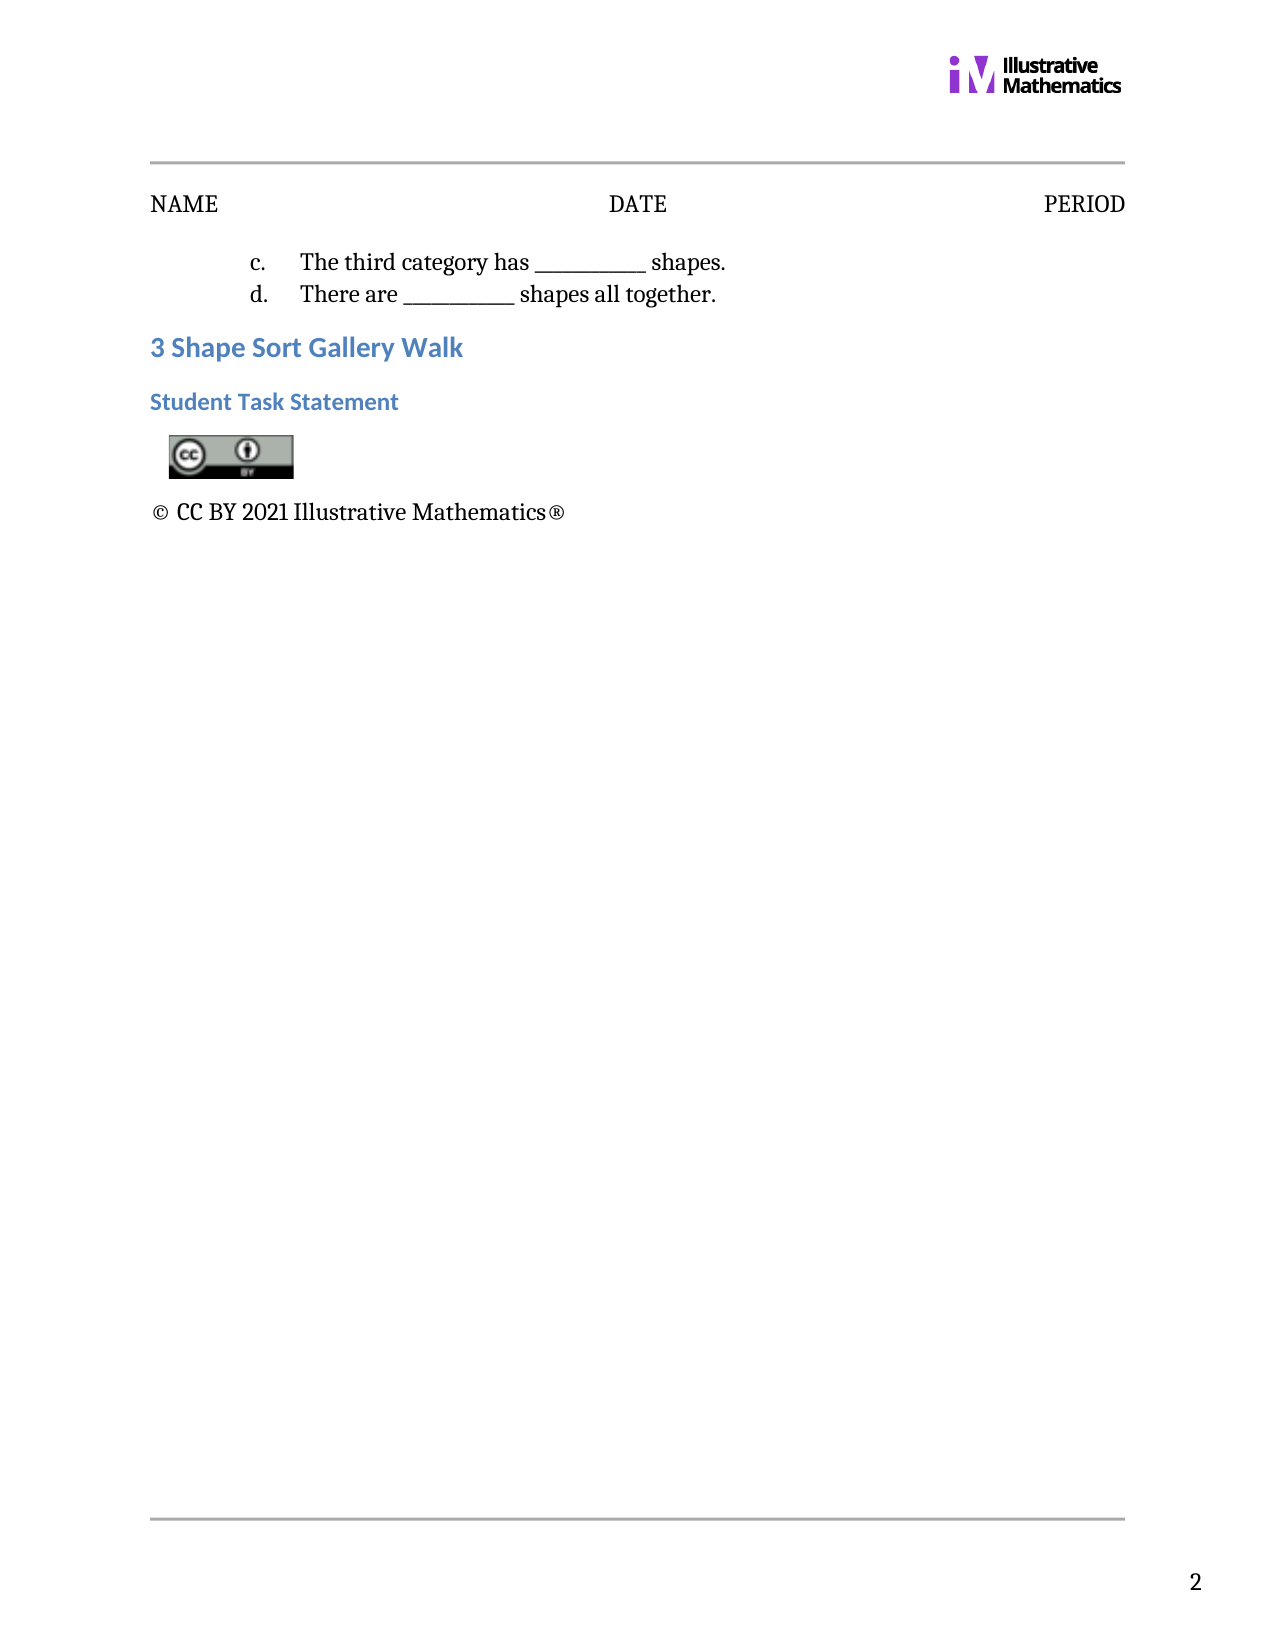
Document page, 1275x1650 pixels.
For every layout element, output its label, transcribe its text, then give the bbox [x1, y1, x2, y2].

text © CC BY 2021 Illustrative Mathematics® [150, 498, 1125, 527]
list The third category has ____________ shapes. [250, 247, 1125, 276]
picture [949, 55, 1121, 93]
subtitle Student Task Statement [150, 386, 1125, 417]
picture [168, 435, 294, 479]
list There are ____________ shapes all together. [250, 280, 1125, 309]
subtitle 3 Shape Sort Gallery Walk [150, 329, 1125, 365]
